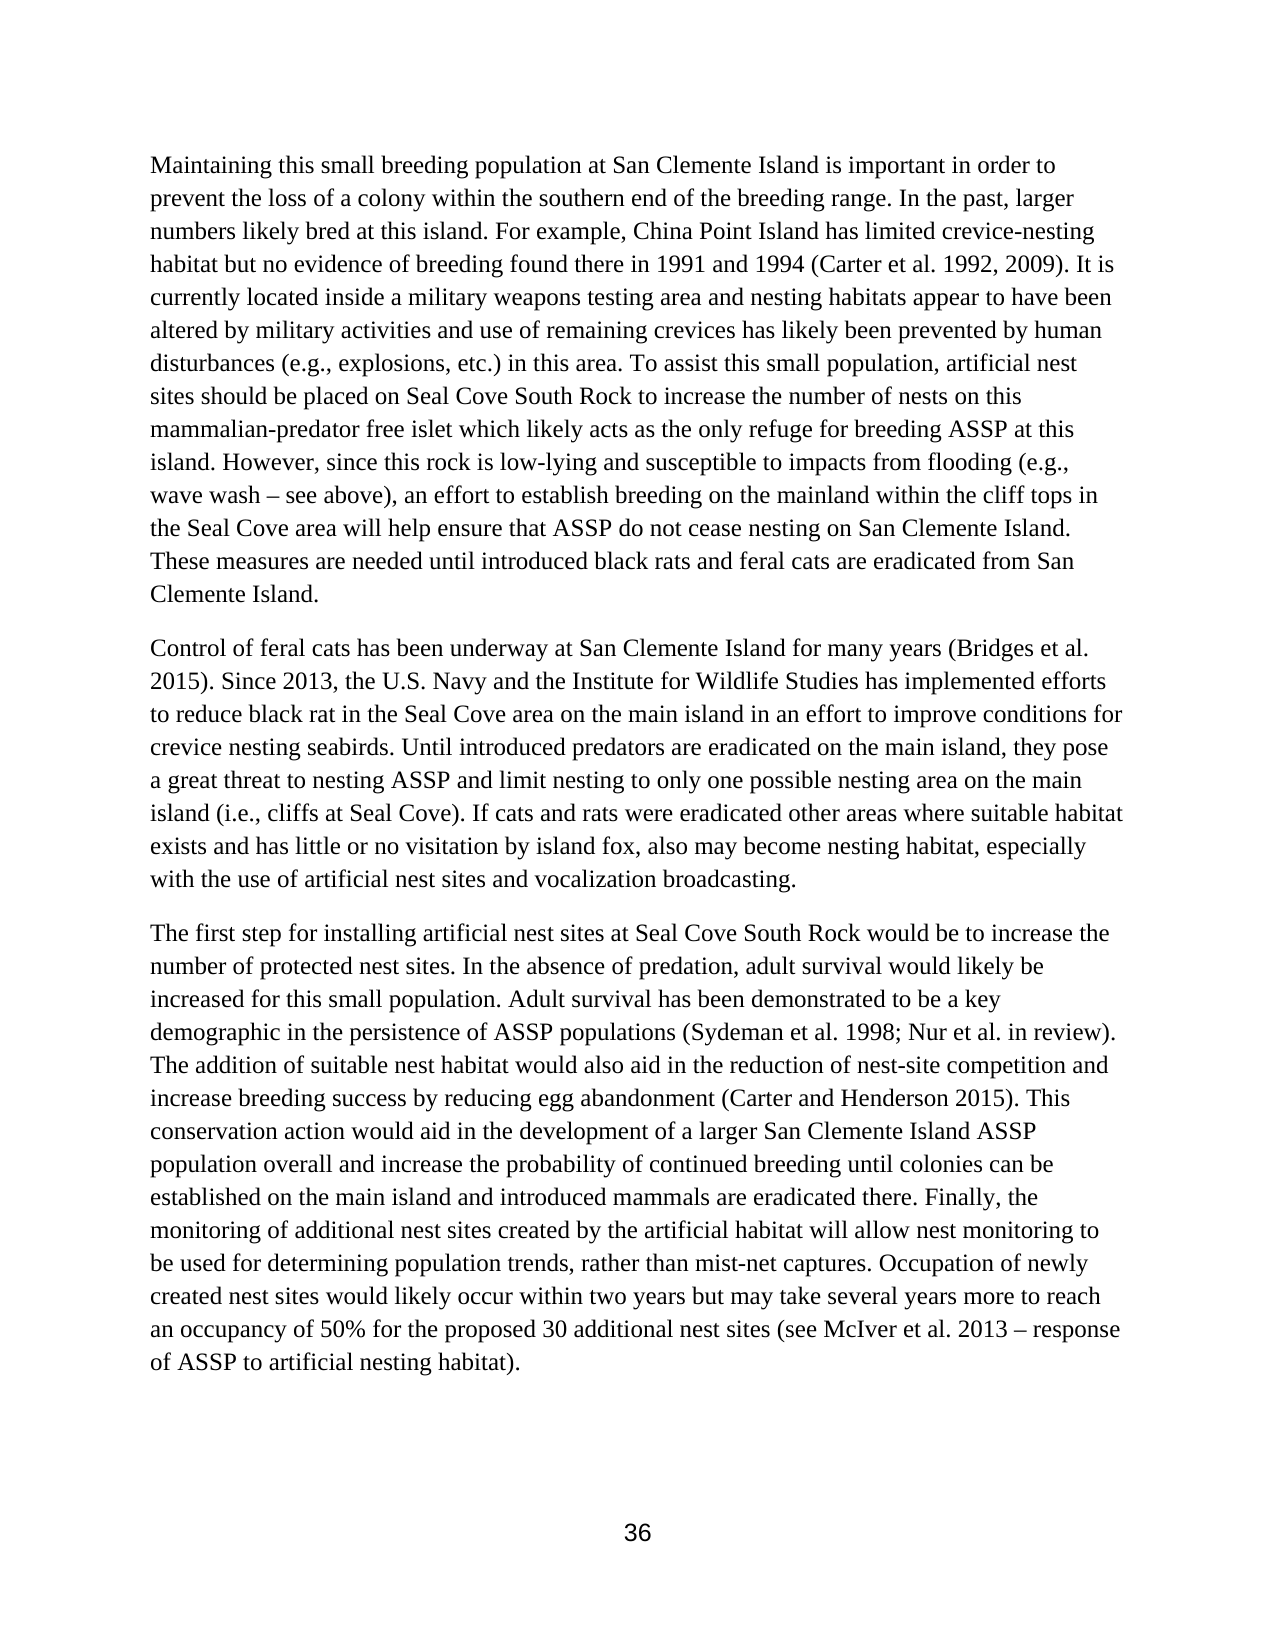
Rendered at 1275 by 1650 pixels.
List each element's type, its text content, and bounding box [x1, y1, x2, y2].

text The first step for installing artificial nest sites at Seal Cove South Rock would be to increase the number of protected nest sites. In the absence of predation, adult survival would likely be increased for this small population. Adult survival has been demonstrated to be a key demographic in the persistence of ASSP populations (Sydeman et al. 1998; Nur et al. in review). The addition of suitable nest habitat would also aid in the reduction of nest-site competition and increase breeding success by reducing egg abandonment (Carter and Henderson 2015). This conservation action would aid in the development of a larger San Clemente Island ASSP population overall and increase the probability of continued breeding until colonies can be established on the main island and introduced mammals are eradicated there. Finally, the monitoring of additional nest sites created by the artificial habitat will allow nest monitoring to be used for determining population trends, rather than mist-net captures. Occupation of newly created nest sites would likely occur within two years but may take several years more to reach an occupancy of 50% for the proposed 30 additional nest sites (see McIver et al. 2013 – response of ASSP to artificial nesting habitat). [150, 918, 1125, 1376]
text Maintaining this small breeding population at San Clemente Island is important in order to prevent the loss of a colony within the southern end of the breeding range. In the past, larger numbers likely bred at this island. For example, China Point Island has limited crevice-nesting habitat but no evidence of breeding found there in 1991 and 1994 (Carter et al. 1992, 2009). It is currently located inside a military weapons testing area and nesting habitats appear to have been altered by military activities and use of remaining crevices has likely been prevented by human disturbances (e.g., explosions, etc.) in this area. To assist this small population, artificial nest sites should be placed on Seal Cove South Rock to increase the number of nests on this mammalian-predator free islet which likely acts as the only refuge for breeding ASSP at this island. However, since this rock is low-lying and susceptible to impacts from flooding (e.g., wave wash – see above), an effort to establish breeding on the mainland within the cliff tops in the Seal Cove area will help ensure that ASSP do not cease nesting on San Clemente Island. These measures are needed until introduced black rats and feral cats are eradicated from San Clemente Island. [150, 150, 1125, 608]
text Control of feral cats has been underway at San Clemente Island for many years (Bridges et al. 2015). Since 2013, the U.S. Navy and the Institute for Wildlife Studies has implemented efforts to reduce black rat in the Seal Cove area on the main island in an effort to improve conditions for crevice nesting seabirds. Until introduced predators are eradicated on the main island, they pose a great threat to nesting ASSP and limit nesting to only one possible nesting area on the main island (i.e., cliffs at Seal Cove). If cats and rats were eradicated other areas where suitable habitat exists and has little or no visitation by island fox, also may become nesting habitat, especially with the use of artificial nest sites and vocalization broadcasting. [150, 633, 1125, 893]
